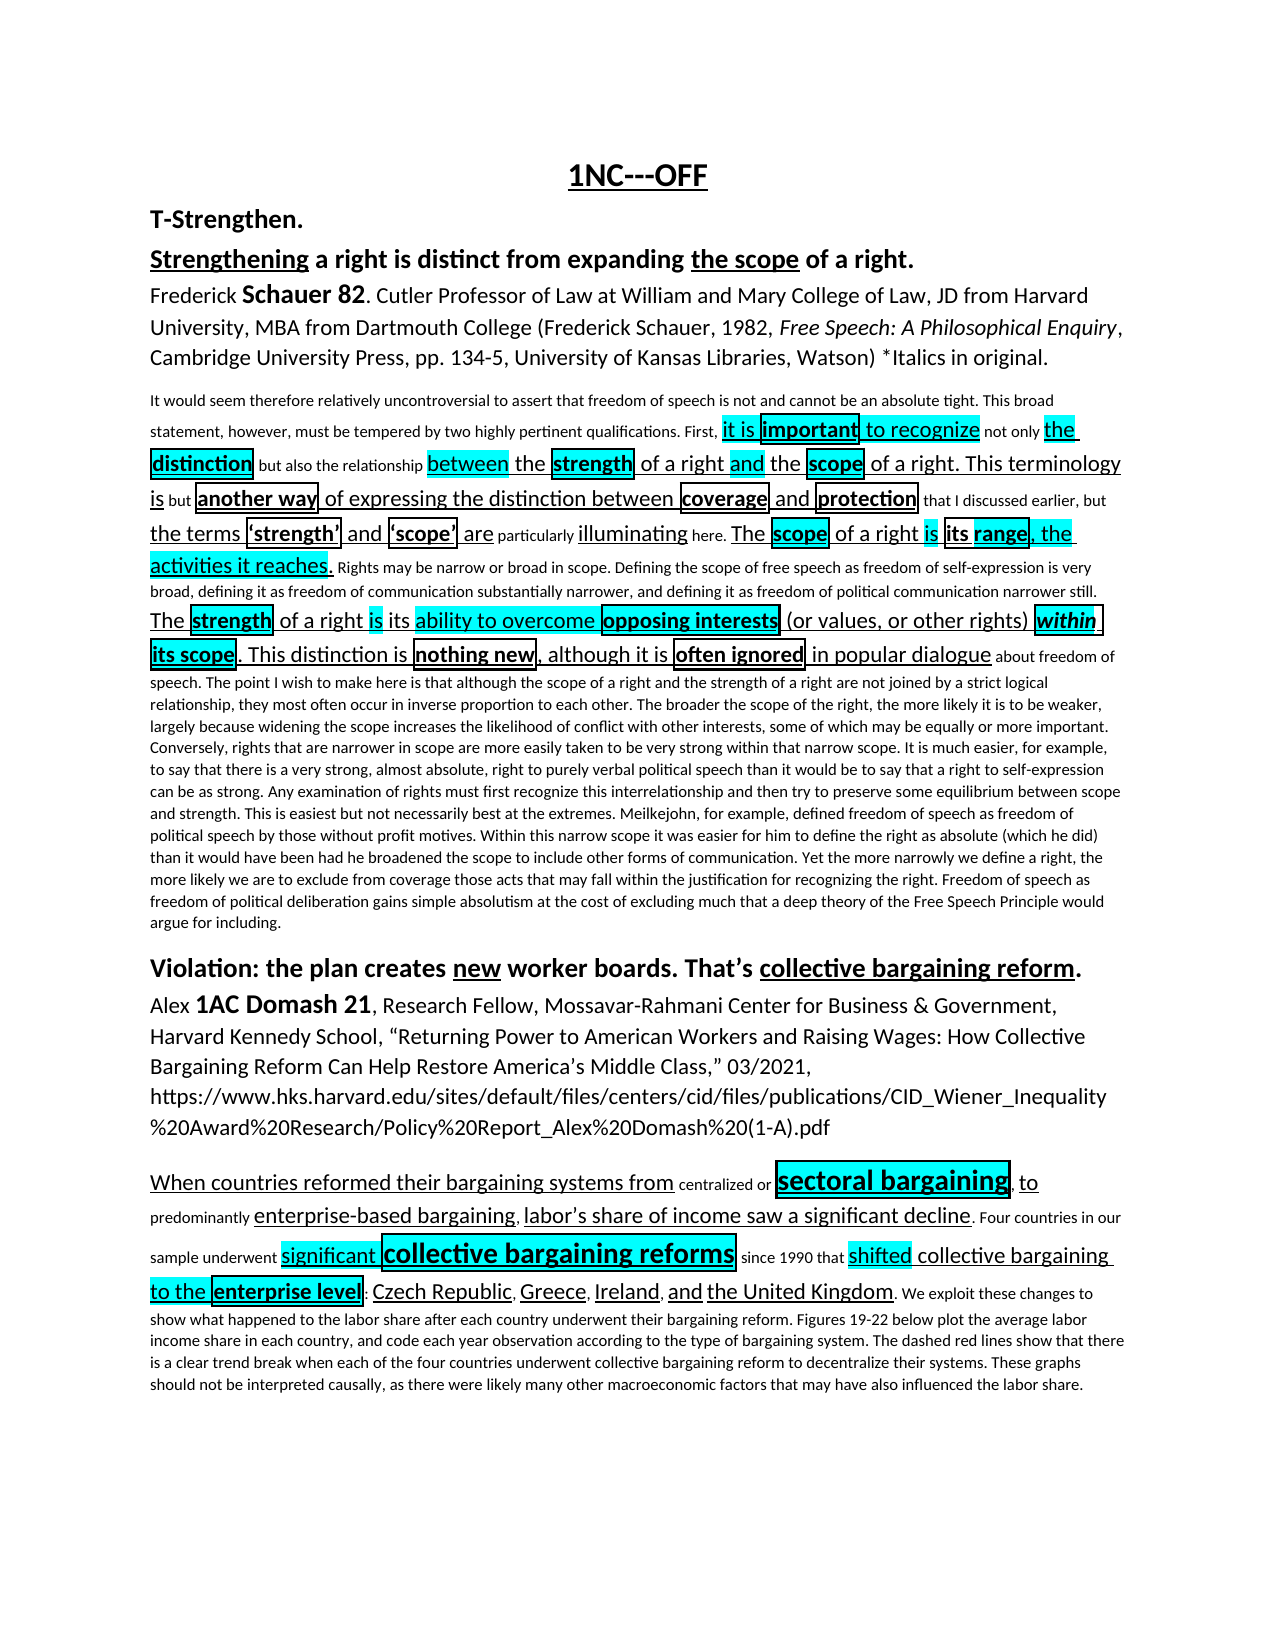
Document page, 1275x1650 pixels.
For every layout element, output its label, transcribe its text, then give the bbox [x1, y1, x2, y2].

subtitle Strengthening a right is distinct from expanding the scope of a right. [150, 242, 1125, 275]
subtitle 1NC---OFF [150, 154, 1125, 195]
text Frederick Schauer 82. Cutler Professor of Law at William and Mary College of Law, JD from Harvard University, MBA from Dartmouth College (Frederick Schauer, 1982, Free Speech: A Philosophical Enquiry, Cambridge University Press, pp. 134-5, University of Kansas Libraries, Watson) *Italics in original. [150, 278, 1125, 371]
subtitle Violation: the plan creates new worker boards. That’s collective bargaining reform. [150, 951, 1125, 984]
subtitle T-Strengthen. [150, 202, 1125, 235]
text When countries reformed their bargaining systems from centralized or sectoral bargaining, to predominantly enterprise-based bargaining, labor’s share of income saw a significant decline. Four countries in our sample underwent significant collective bargaining reforms since 1990 that shifted collective bargaining to the enterprise level: Czech Republic, Greece, Ireland, and the United Kingdom. We exploit these changes to show what happened to the labor share after each country underwent their bargaining reform. Figures 19-22 below plot the average labor income share in each country, and code each year observation according to the type of bargaining system. The dashed red lines show that there is a clear trend break when each of the four countries underwent collective bargaining reform to decentralize their systems. These graphs should not be interpreted causally, as there were likely many other macroeconomic factors that may have also influenced the labor share. [150, 1159, 1125, 1395]
text Alex 1AC Domash 21, Research Fellow, Mossavar-Rahmani Center for Business & Government, Harvard Kennedy School, “Returning Power to American Workers and Raising Wages: How Collective Bargaining Reform Can Help Restore America’s Middle Class,” 03/2021, https://www.hks.harvard.edu/sites/default/files/centers/cid/files/publications/CID_Wiener_Inequality%20Award%20Research/Policy%20Report_Alex%20Domash%20(1-A).pdf [150, 987, 1125, 1141]
text It would seem therefore relatively uncontroversial to assert that freedom of speech is not and cannot be an absolute tight. This broad statement, however, must be tempered by two highly pertinent qualifications. First, it is important to recognize not only the distinction but also the relationship between the strength of a right and the scope of a right. This terminology is but another way of expressing the distinction between coverage and protection that I discussed earlier, but the terms ‘strength’ and ‘scope’ are particularly illuminating here. The scope of a right is its range, the activities it reaches. Rights may be narrow or broad in scope. Defining the scope of free speech as freedom of self-expression is very broad, defining it as freedom of communication substantially narrower, and defining it as freedom of political communication narrower still. The strength of a right is its ability to overcome opposing interests (or values, or other rights) within its scope. This distinction is nothing new, although it is often ignored in popular dialogue about freedom of speech. The point I wish to make here is that although the scope of a right and the strength of a right are not joined by a strict logical relationship, they most often occur in inverse proportion to each other. The broader the scope of the right, the more likely it is to be weaker, largely because widening the scope increases the likelihood of conflict with other interests, some of which may be equally or more important. Conversely, rights that are narrower in scope are more easily taken to be very strong within that narrow scope. It is much easier, for example, to say that there is a very strong, almost absolute, right to purely verbal political speech than it would be to say that a right to self-expression can be as strong. Any examination of rights must first recognize this interrelationship and then try to preserve some equilibrium between scope and strength. This is easiest but not necessarily best at the extremes. Meilkejohn, for example, defined freedom of speech as freedom of political speech by those without profit motives. Within this narrow scope it was easier for him to define the right as absolute (which he did) than it would have been had he broadened the scope to include other forms of communication. Yet the more narrowly we define a right, the more likely we are to exclude from coverage those acts that may fall within the justification for recognizing the right. Freedom of speech as freedom of political deliberation gains simple absolutism at the cost of excluding much that a deep theory of the Free Speech Principle would argue for including. [150, 390, 1125, 933]
